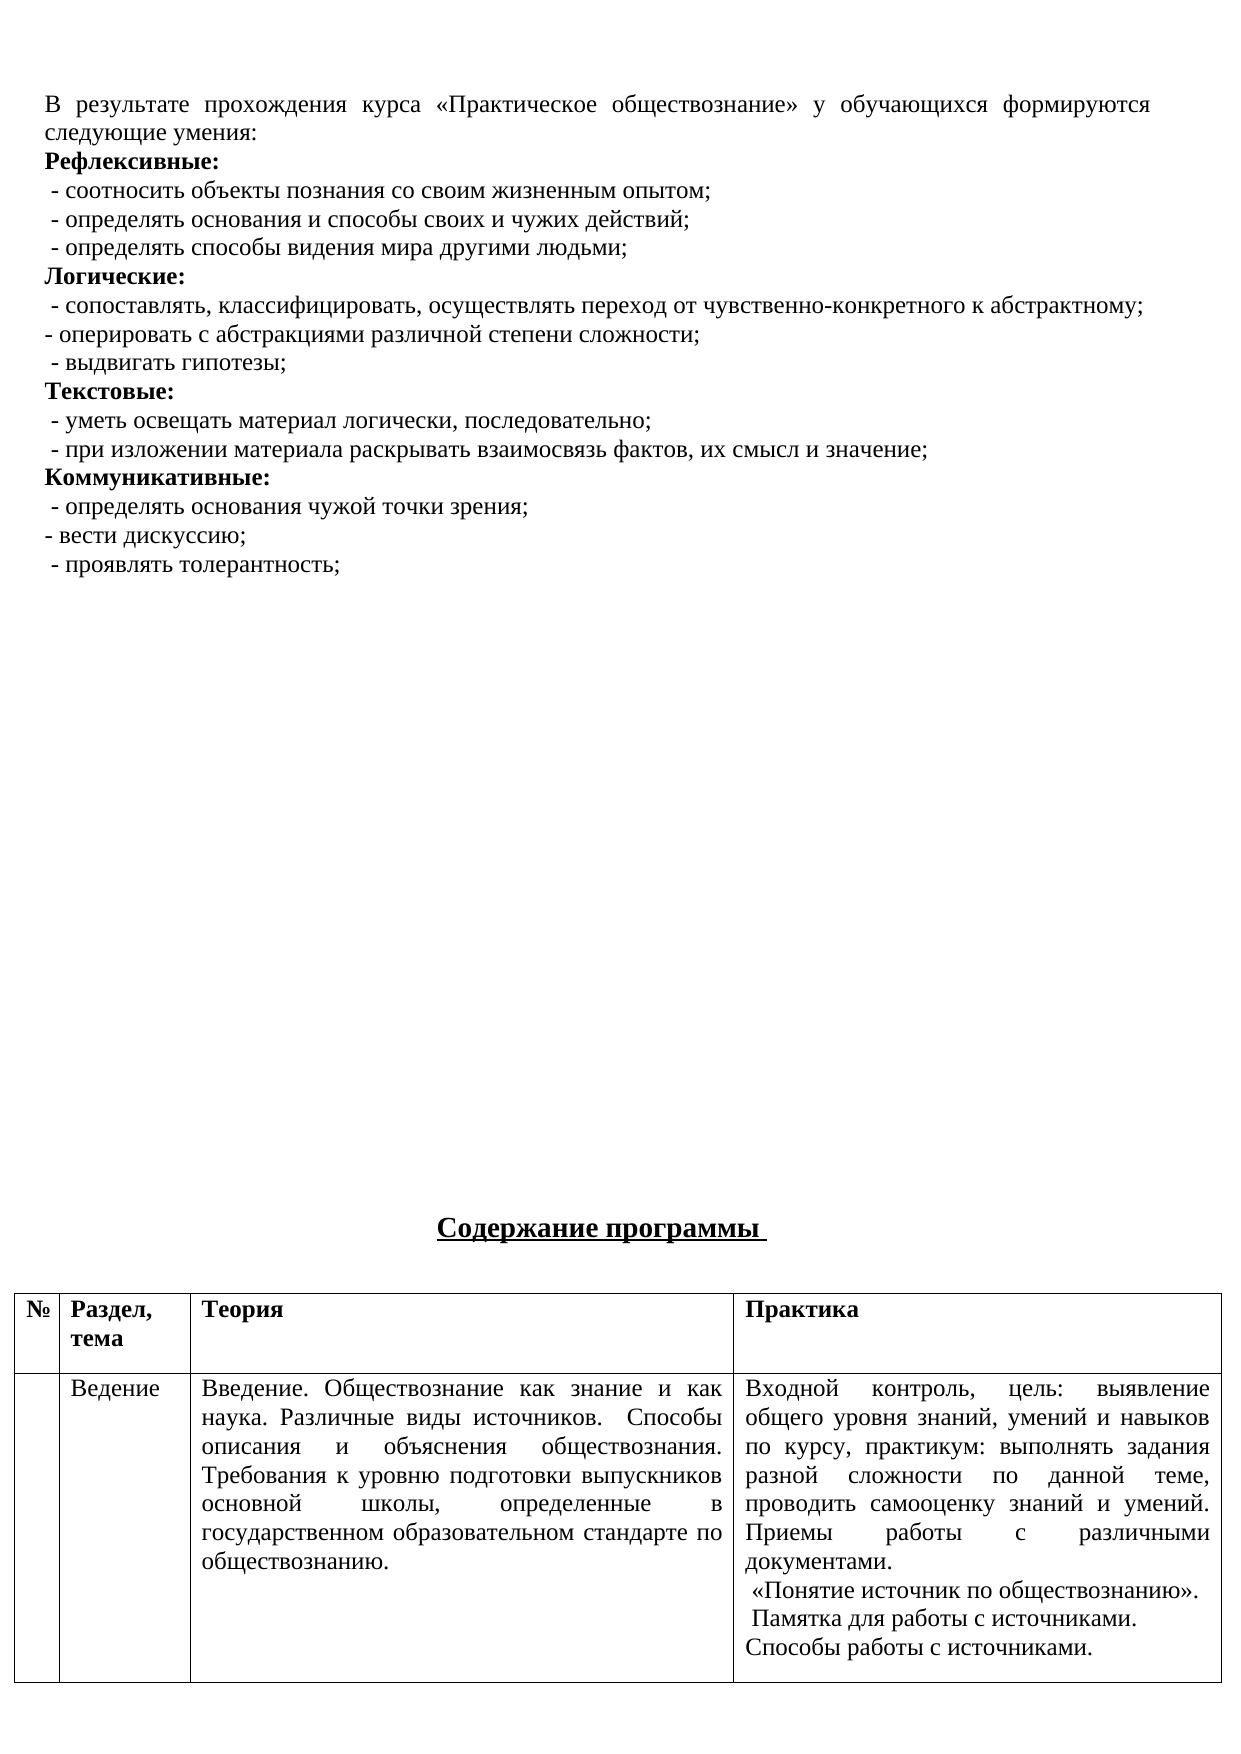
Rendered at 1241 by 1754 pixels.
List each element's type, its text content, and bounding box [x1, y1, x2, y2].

text В результате прохождения курса «Практическое обществознание» у обучающихся формируются следующие умения: [44, 89, 1152, 146]
table_cell [15, 1374, 59, 1682]
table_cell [734, 1374, 1221, 1682]
text Коммуникативные: [44, 462, 1152, 491]
table_header Практика [734, 1294, 1221, 1372]
text - определять основания и способы своих и чужих действий; [44, 204, 1152, 232]
text - соотносить объекты познания со своим жизненным опытом; [44, 175, 1152, 204]
text - вести дискуссию; [44, 520, 1152, 549]
text Логические: [44, 261, 1152, 290]
text Текстовые: [44, 376, 1152, 405]
table_header Раздел, тема [60, 1294, 190, 1372]
text - оперировать с абстракциями различной степени сложности; [44, 319, 1152, 347]
text - выдвигать гипотезы; [44, 347, 1152, 376]
table_cell Ведение [60, 1374, 190, 1682]
text Рефлексивные: [44, 146, 1152, 175]
text - сопоставлять, классифицировать, осуществлять переход от чувственно-конкретного к абстрактному; [44, 290, 1152, 319]
text - определять основания чужой точки зрения; [44, 491, 1152, 520]
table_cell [191, 1374, 733, 1682]
text - определять способы видения мира другими людьми; [44, 232, 1152, 261]
table_header Теория [191, 1294, 733, 1372]
text Содержание программы [44, 1210, 1152, 1243]
text - проявлять толерантность; [44, 549, 1152, 577]
text - уметь освещать материал логически, последовательно; [44, 405, 1152, 434]
text - при изложении материала раскрывать взаимосвязь фактов, их смысл и значение; [44, 434, 1152, 462]
table_header № [15, 1294, 59, 1372]
